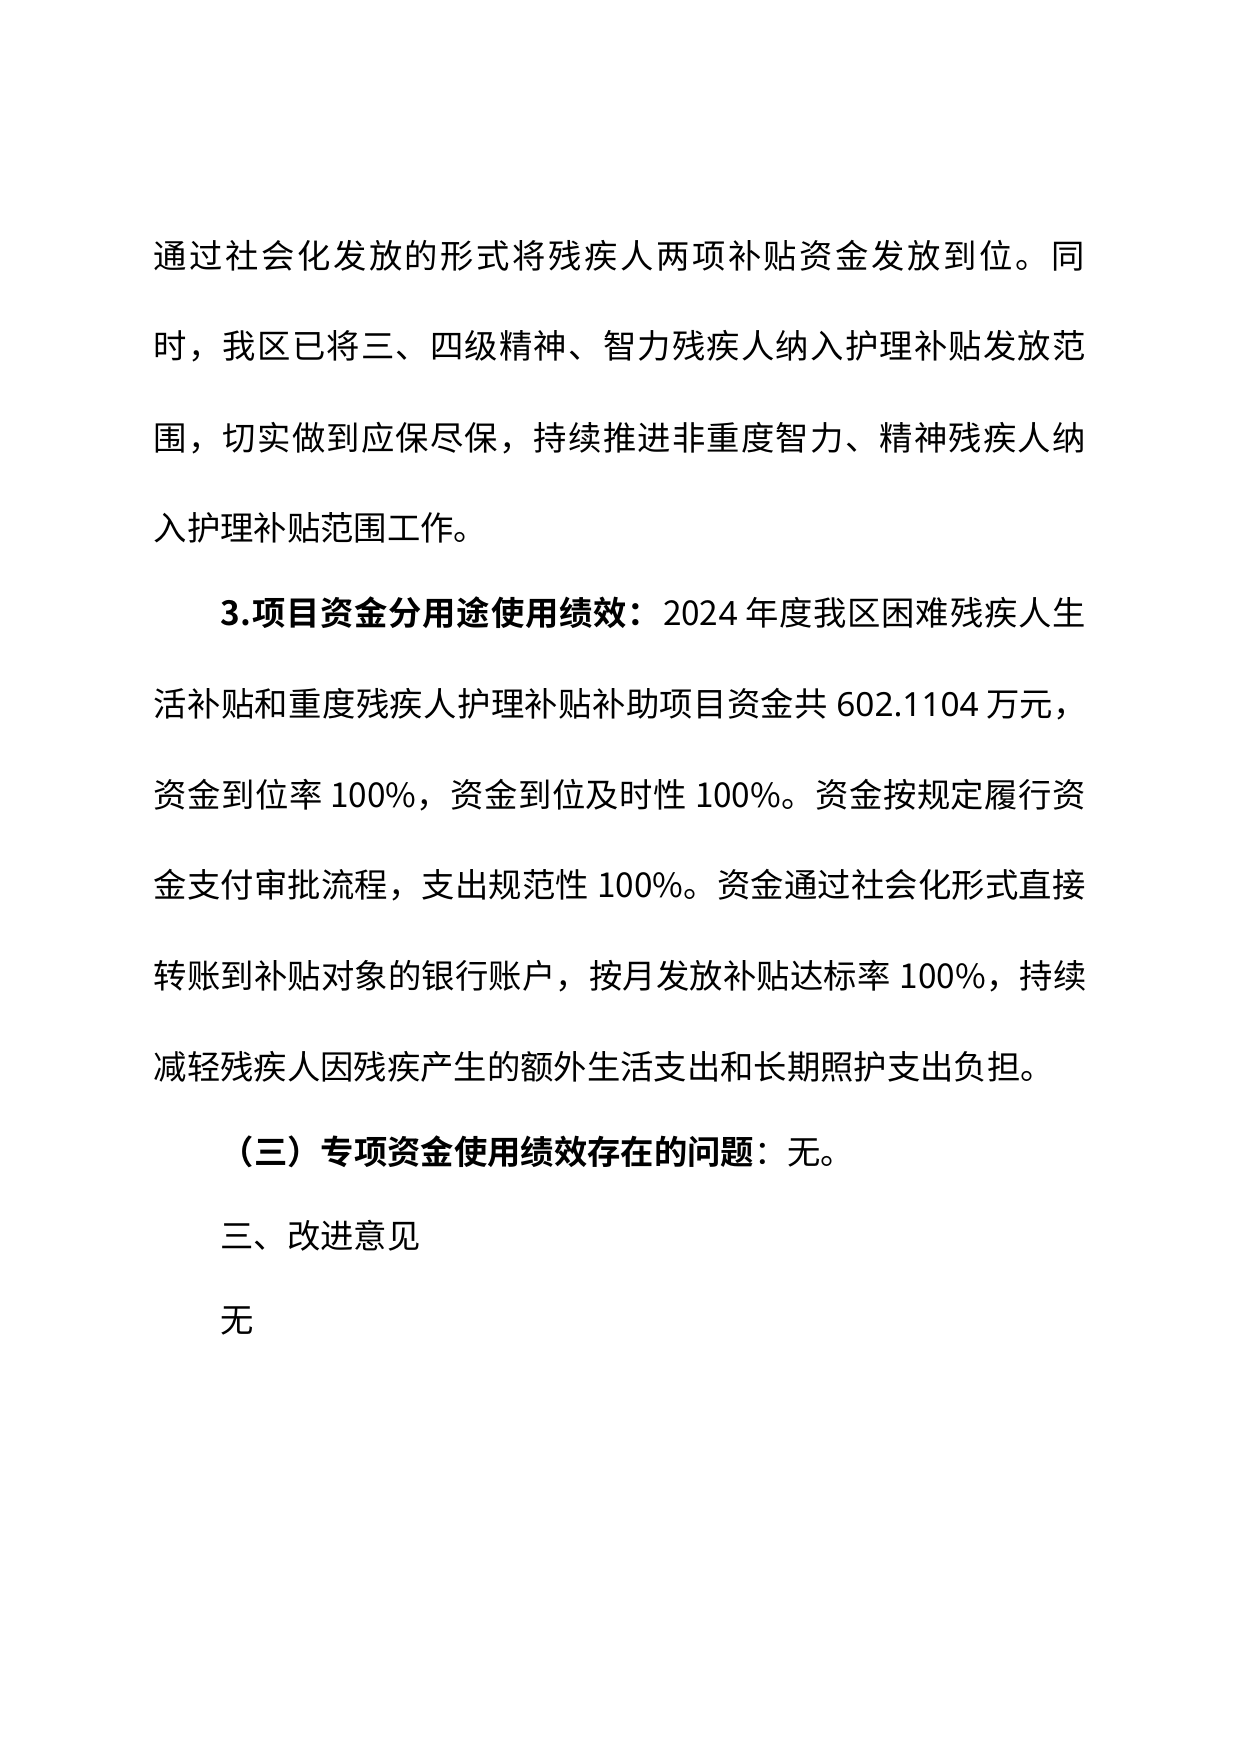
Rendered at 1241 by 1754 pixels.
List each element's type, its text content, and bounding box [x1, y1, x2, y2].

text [153, 221, 1087, 559]
text （三）专项资金使用绩效存在的问题：无。 [153, 1117, 1087, 1182]
text 三、改进意见 [153, 1201, 1087, 1266]
text 3.项目资金分用途使用绩效：2024年度我区困难残疾人生活补贴和重度残疾人护理补贴补助项目资金共602.1104万元，资金到位率100%，资金到位及时性100%。资金按规定履行资金支付审批流程，支出规范性100%。资金通过社会化形式直接转账到补贴对象的银行账户，按月发放补贴达标率100%，持续减轻残疾人因残疾产生的额外生活支出和长期照护支出负担。 [153, 578, 1087, 1098]
text 无 [153, 1286, 1087, 1351]
